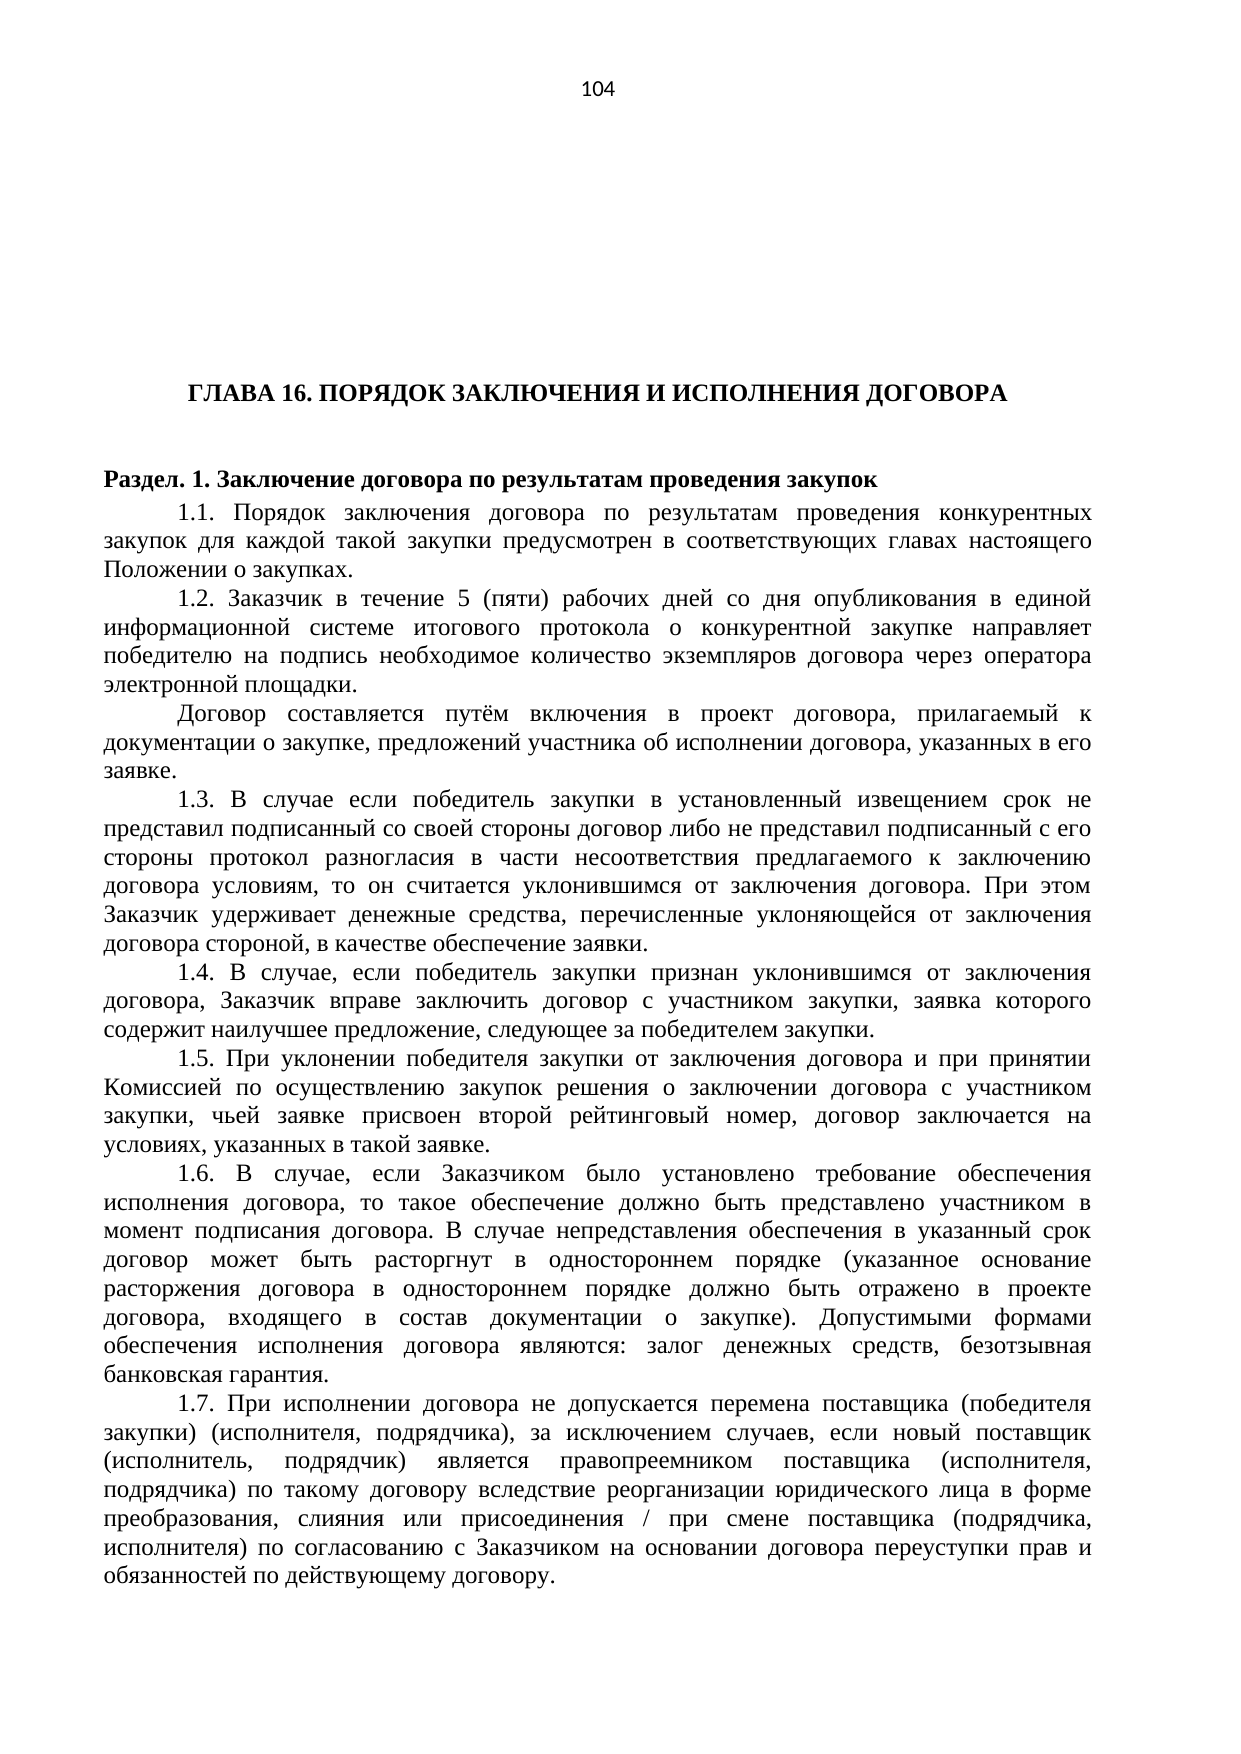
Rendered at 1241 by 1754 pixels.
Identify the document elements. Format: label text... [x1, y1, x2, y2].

text 1.2. Заказчик в течение 5 (пяти) рабочих дней со дня опубликования в единой информационной системе итогового протокола о конкурентной закупке направляет победителю на подпись необходимое количество экземпляров договора через оператора электронной площадки. [103, 583, 1092, 698]
text 1.7. При исполнении договора не допускается перемена поставщика (победителя закупки) (исполнителя, подрядчика), за исключением случаев, если новый поставщик (исполнитель, подрядчик) является правопреемником поставщика (исполнителя, подрядчика) по такому договору вследствие реорганизации юридического лица в форме преобразования, слияния или присоединения / при смене поставщика (подрядчика, исполнителя) по согласованию с Заказчиком на основании договора переуступки прав и обязанностей по действующему договору. [103, 1388, 1092, 1589]
text Договор составляется путём включения в проект договора, прилагаемый к документации о закупке, предложений участника об исполнении договора, указанных в его заявке. [103, 698, 1092, 784]
subtitle ГЛАВА 16. ПОРЯДОК ЗАКЛЮЧЕНИЯ И ИСПОЛНЕНИЯ ДОГОВОРА [103, 378, 1092, 406]
text 1.1. Порядок заключения договора по результатам проведения конкурентных закупок для каждой такой закупки предусмотрен в соответствующих главах настоящего Положении о закупках. [103, 497, 1092, 583]
subtitle Раздел. 1. Заключение договора по результатам проведения закупок [103, 464, 1092, 492]
text 1.4. В случае, если победитель закупки признан уклонившимся от заключения договора, Заказчик вправе заключить договор с участником закупки, заявка которого содержит наилучшее предложение, следующее за победителем закупки. [103, 957, 1092, 1043]
text 1.6. В случае, если Заказчиком было установлено требование обеспечения исполнения договора, то такое обеспечение должно быть представлено участником в момент подписания договора. В случае непредставления обеспечения в указанный срок договор может быть расторгнут в одностороннем порядке (указанное основание расторжения договора в одностороннем порядке должно быть отражено в проекте договора, входящего в состав документации о закупке). Допустимыми формами обеспечения исполнения договора являются: залог денежных средств, безотзывная банковская гарантия. [103, 1158, 1092, 1388]
text 1.3. В случае если победитель закупки в установленный извещением срок не представил подписанный со своей стороны договор либо не представил подписанный с его стороны протокол разногласия в части несоответствия предлагаемого к заключению договора условиям, то он считается уклонившимся от заключения договора. При этом Заказчик удерживает денежные средства, перечисленные уклоняющейся от заключения договора стороной, в качестве обеспечение заявки. [103, 784, 1092, 957]
text 1.5. При уклонении победителя закупки от заключения договора и при принятии Комиссией по осуществлению закупок решения о заключении договора с участником закупки, чьей заявке присвоен второй рейтинговый номер, договор заключается на условиях, указанных в такой заявке. [103, 1043, 1092, 1158]
